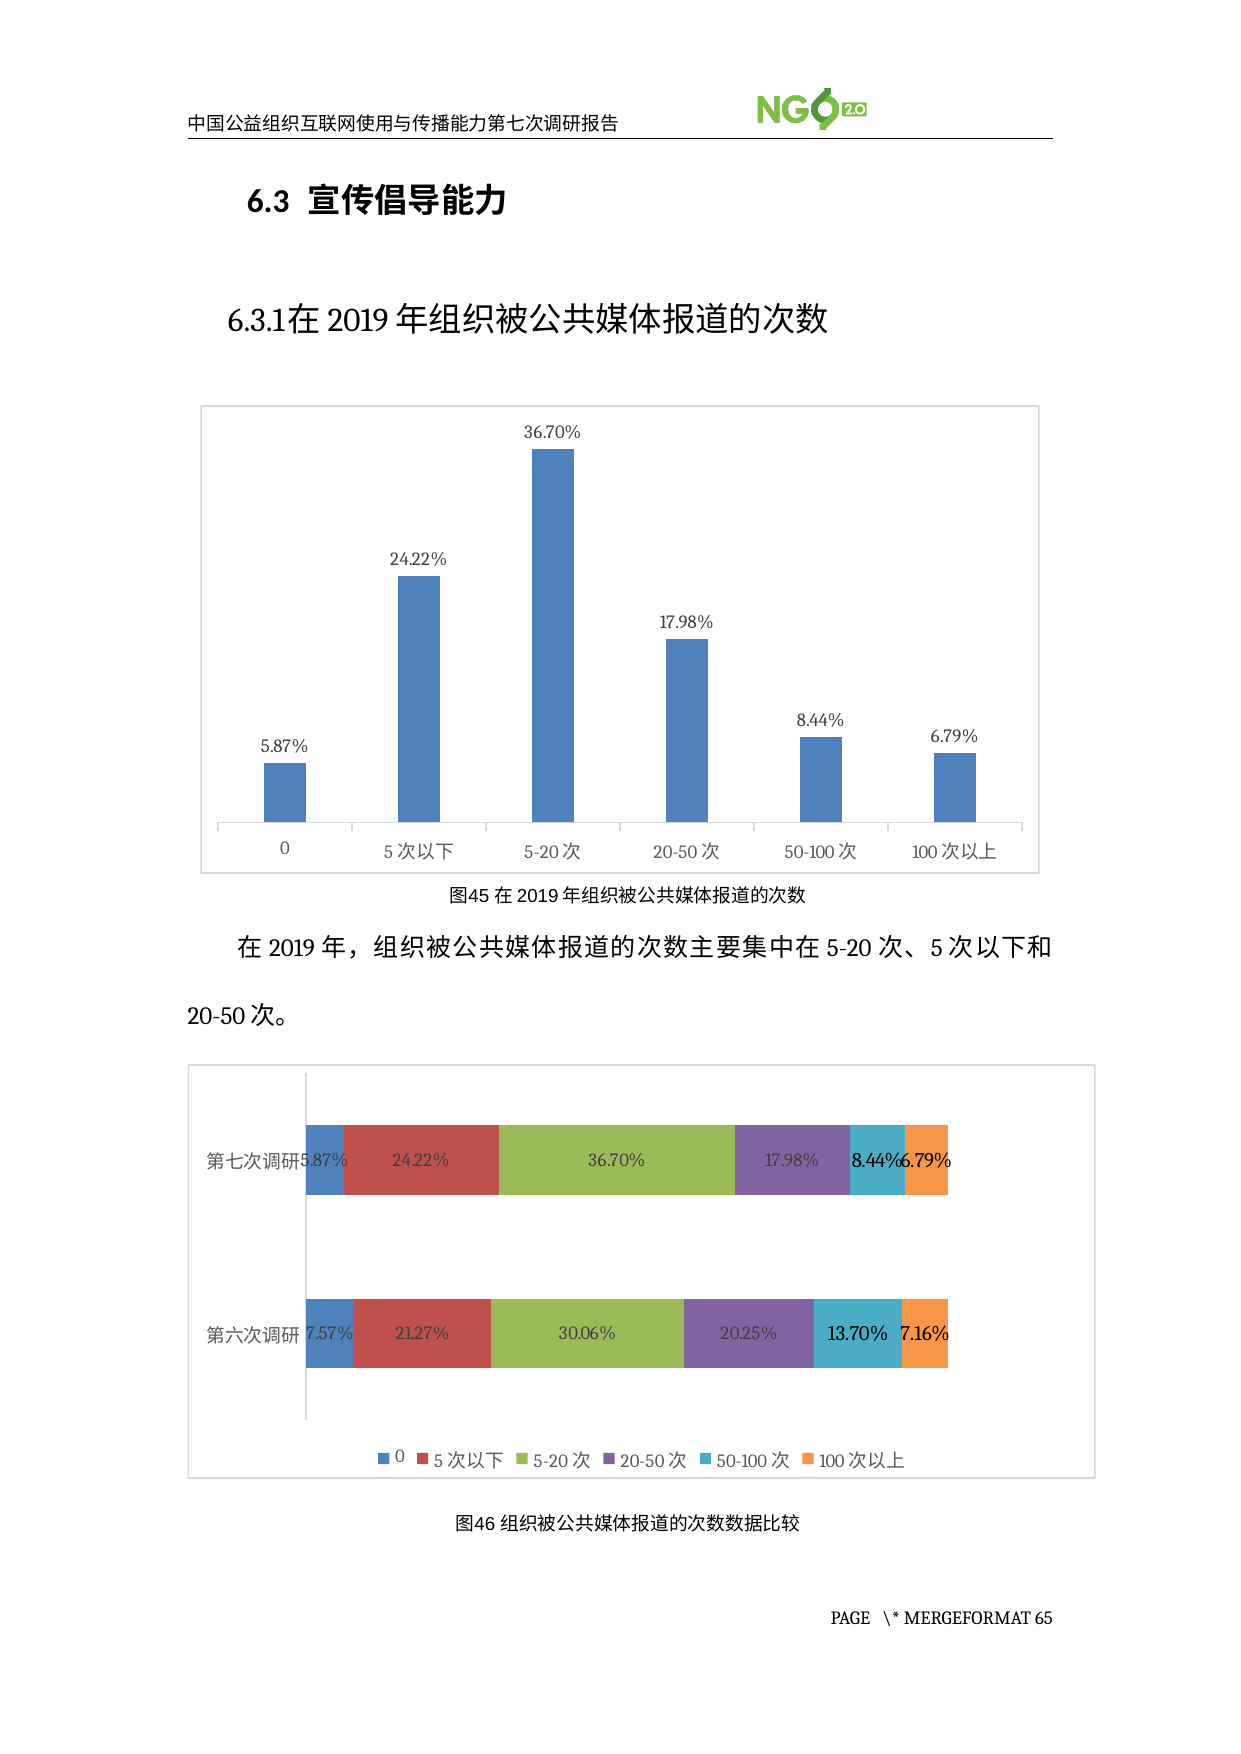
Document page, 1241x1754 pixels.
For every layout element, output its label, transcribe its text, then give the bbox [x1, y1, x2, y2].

text 在2019年组织被公共媒体报道的次数 [187, 877, 1053, 911]
picture [757, 88, 867, 130]
text 在2019年，组织被公共媒体报道的次数主要集中在5-20次、5次以下和20-50次。 [187, 911, 1053, 1047]
subtitle 在2019年组织被公共媒体报道的次数 [188, 283, 1053, 351]
text 组织被公共媒体报道的次数数据比较 [187, 1506, 1053, 1539]
subtitle 宣传倡导能力 [247, 164, 1053, 232]
